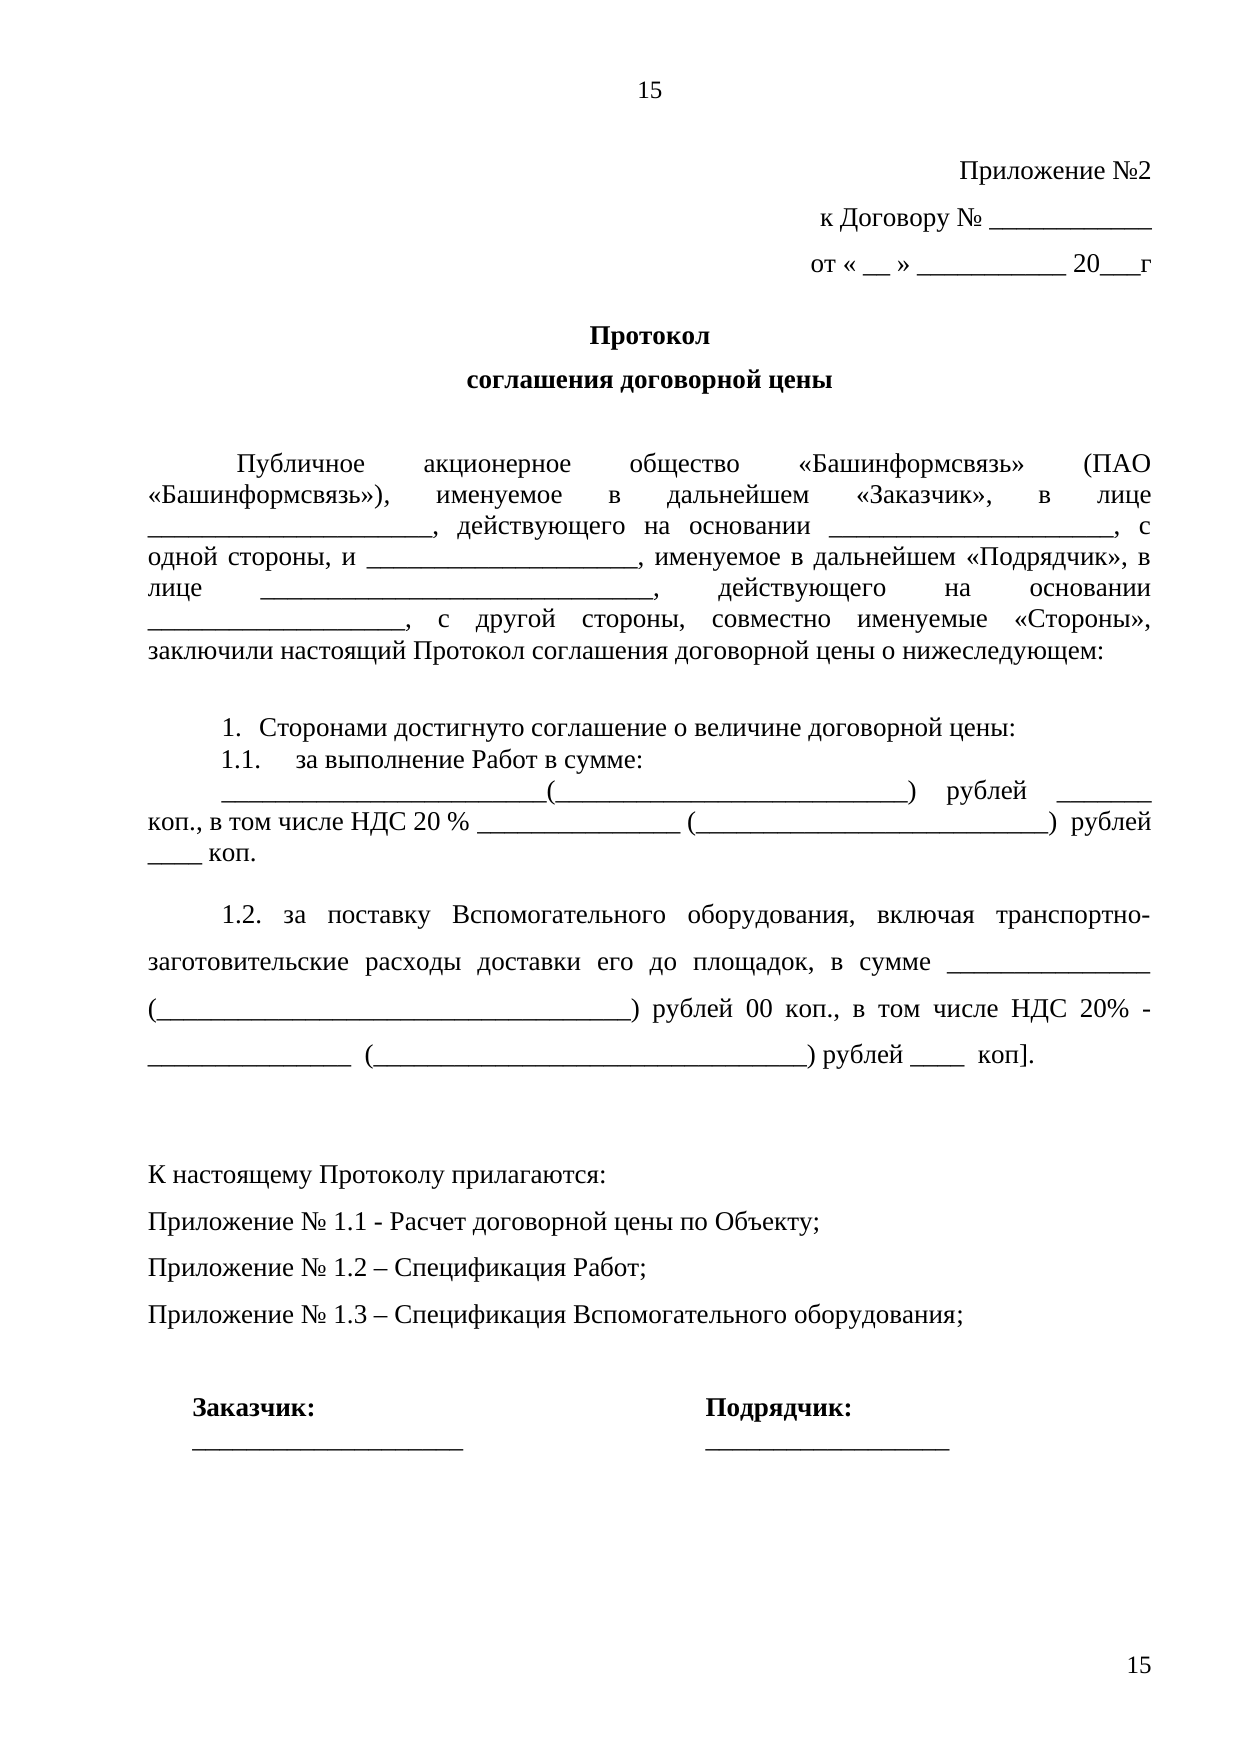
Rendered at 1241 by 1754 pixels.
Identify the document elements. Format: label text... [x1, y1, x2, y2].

list Сторонами достигнуто соглашение о величине договорной цены: [221, 712, 1152, 743]
text Приложение № 1.3 – Спецификация Вспомогательного оборудования; [148, 1298, 1152, 1329]
title от « __ » ___________ 20___г [148, 247, 1152, 279]
text Публичное акционерное общество «Башинформсвязь» (ПАО «Башинформсвязь»), именуемое в дальнейшем «Заказчик», в лице _____________________, действующего на основании _____________________, с одной стороны, и ____________________, именуемое в дальнейшем «Подрядчик», в лице _____________________________, действующего на основании ___________________, с другой стороны, совместно именуемые «Стороны», заключили настоящий Протокол соглашения договорной цены о нижеследующем: [148, 447, 1152, 665]
table_header Подрядчик: [661, 1391, 1174, 1423]
title к Договору № ____________ [148, 201, 1152, 232]
text Приложение № 1.1 - Расчет договорной цены по Объекту; [148, 1205, 1152, 1236]
title Приложение №2 [148, 154, 1152, 185]
table_header Заказчик: [148, 1391, 661, 1423]
list за выполнение Работ в сумме: [220, 743, 1152, 774]
text ________________________(__________________________) рублей _______ коп., в том числе НДС 20 % _______________ (__________________________) рублей ____ коп. [148, 774, 1152, 867]
text Приложение № 1.2 – Спецификация Работ; [148, 1251, 1152, 1283]
text соглашения договорной цены [148, 363, 1152, 394]
text К настоящему Протоколу прилагаются: [148, 1158, 1152, 1189]
table_cell ____________________ [148, 1423, 661, 1516]
subtitle Протокол [148, 319, 1152, 350]
table_cell __________________ [661, 1423, 1174, 1516]
text 1.2. за поставку Вспомогательного оборудования, включая транспортно-заготовительские расходы доставки его до площадок, в сумме _______________ (___________________________________) рублей 00 коп., в том числе НДС 20% -_______________ (________________________________) рублей ____ коп]. [148, 898, 1152, 1069]
